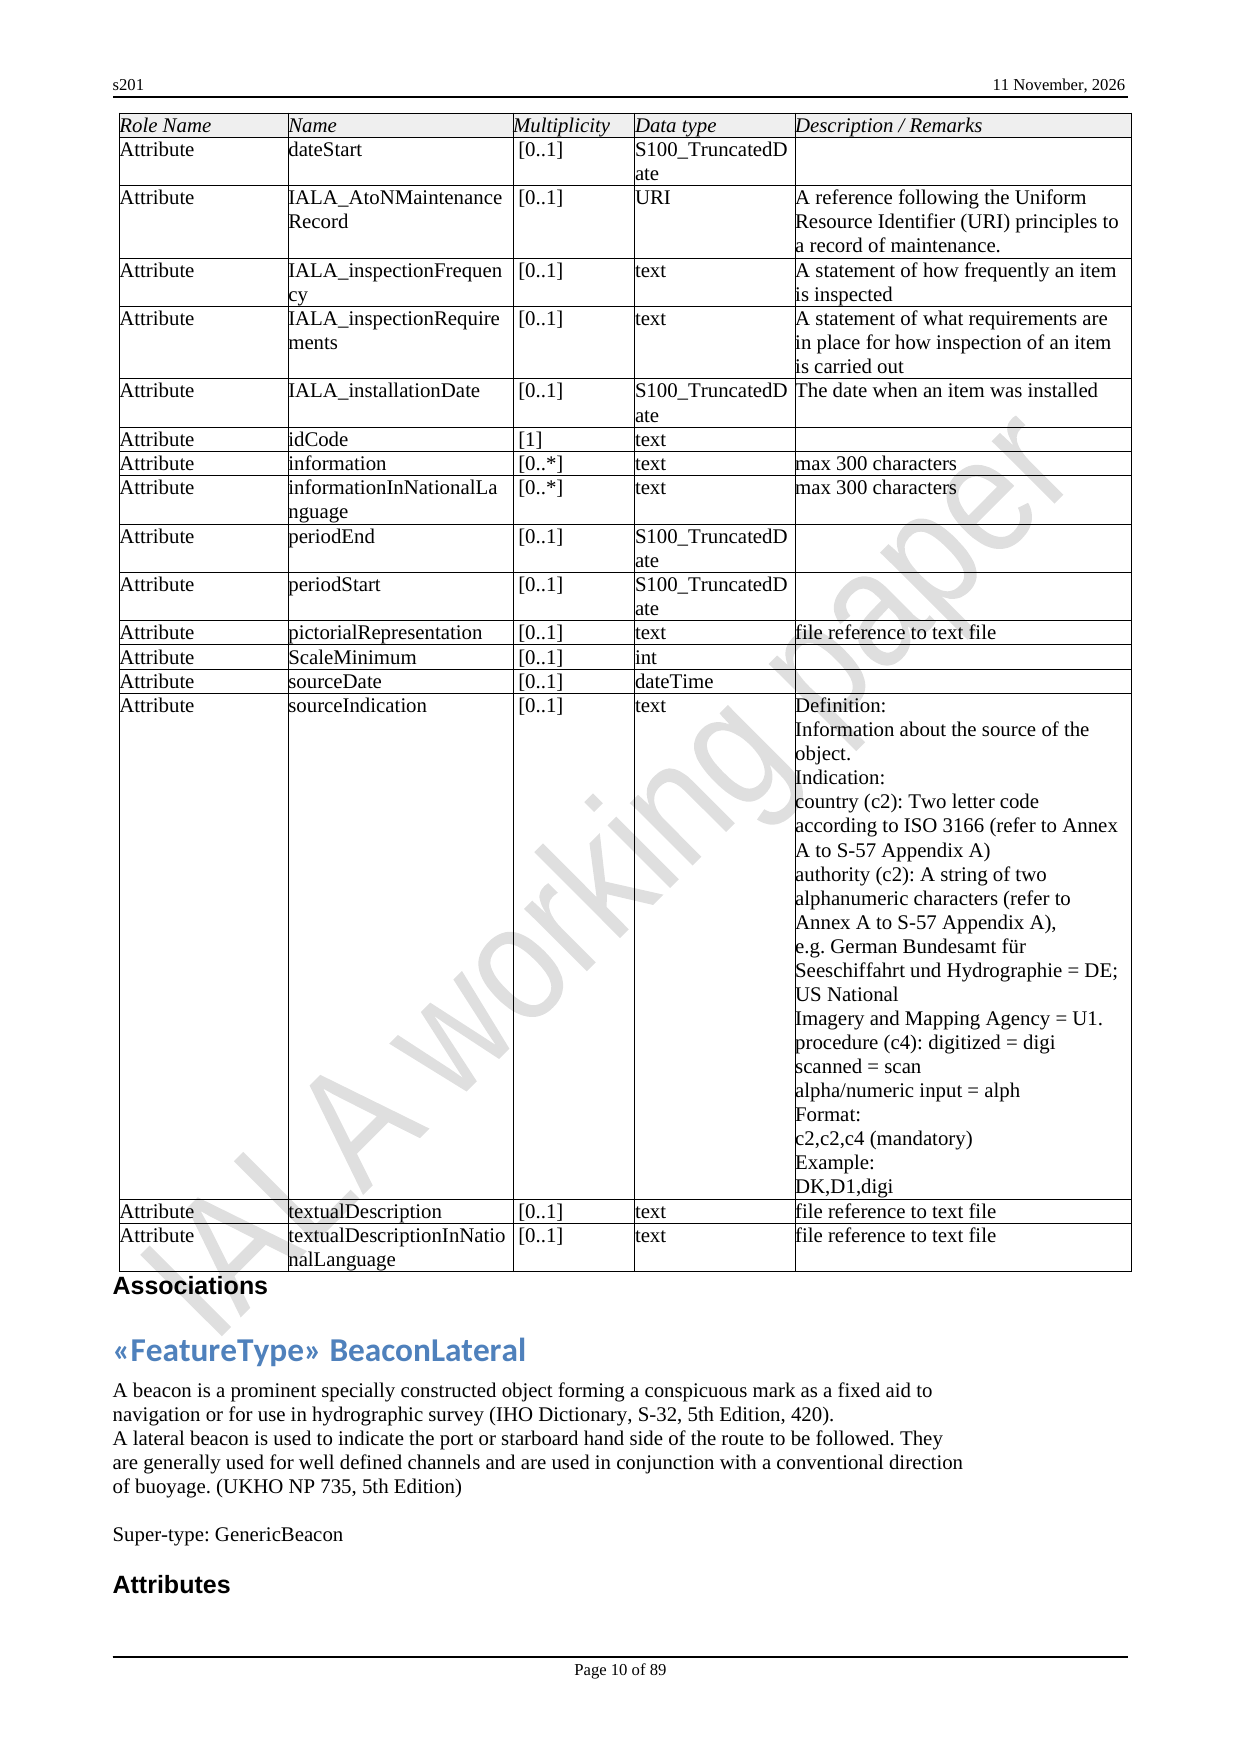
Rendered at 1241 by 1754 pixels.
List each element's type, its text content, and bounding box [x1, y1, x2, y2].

table_cell textualDescription [289, 1200, 513, 1223]
table_header Role Name [120, 114, 288, 137]
text of buoyage. (UKHO NP 735, 5th Edition) [112, 1474, 1128, 1498]
text Attributes [112, 1570, 1128, 1599]
table_cell A reference following the Uniform Resource Identifier (URI) principles to a record of maintenance. [796, 186, 1131, 257]
table_cell dateStart [289, 138, 513, 185]
table_cell [0..1] [514, 621, 634, 644]
table_header Name [289, 114, 513, 137]
table_cell S100_TruncatedDate [635, 525, 795, 572]
table_cell IALA_inspectionRequirements [289, 307, 513, 378]
table_cell IALA_installationDate [289, 379, 513, 427]
table_cell Attribute [120, 476, 288, 523]
table_cell A statement of how frequently an item is inspected [796, 259, 1131, 306]
table_cell Attribute [120, 670, 288, 693]
table_cell pictorialRepresentation [289, 621, 513, 644]
table_cell Attribute [120, 1200, 288, 1223]
table_cell text [635, 476, 795, 523]
table_cell [796, 573, 1131, 620]
table_cell information [289, 452, 513, 475]
table_cell Definition: Information about the source of the object. Indication: country (c2): Two letter code according to ISO 3166 (refer to Annex A to S-57 Appendix A) authority (c2): A string of two alphanumeric characters (refer to Annex A to S-57 Appendix A), e.g. German Bundesamt für Seeschiffahrt und Hydrographie = DE; US National Imagery and Mapping Agency = U1. procedure (c4): digitized = digi scanned = scan alpha/numeric input = alph Format: c2,c2,c4 (mandatory) Example: DK,D1,digi [796, 694, 1131, 1198]
text A beacon is a prominent specially constructed object forming a conspicuous mark as a fixed aid to [112, 1378, 1128, 1402]
table_cell [0..1] [514, 525, 634, 572]
table_cell Attribute [120, 621, 288, 644]
table_cell [0..*] [514, 476, 634, 523]
table_cell IALA_inspectionFrequency [289, 259, 513, 306]
table_cell text [635, 621, 795, 644]
table_cell S100_TruncatedDate [635, 573, 795, 620]
table_cell max 300 characters [796, 452, 1131, 475]
table_cell [0..1] [514, 645, 634, 669]
table_cell [0..1] [514, 1224, 634, 1271]
table_cell [0..1] [514, 186, 634, 257]
table_cell text [635, 259, 795, 306]
table_cell [0..1] [514, 1200, 634, 1223]
table_cell The date when an item was installed [796, 379, 1131, 427]
table_cell text [635, 1224, 795, 1271]
table_cell informationInNationalLanguage [289, 476, 513, 523]
text A lateral beacon is used to indicate the port or starboard hand side of the route to be followed. They [112, 1426, 1128, 1450]
table_cell file reference to text file [796, 1224, 1131, 1271]
table_cell Attribute [120, 573, 288, 620]
table_cell int [635, 645, 795, 669]
table_cell text [635, 694, 795, 1198]
table_cell Attribute [120, 379, 288, 427]
text navigation or for use in hydrographic survey (IHO Dictionary, S-32, 5th Edition, 420). [112, 1402, 1128, 1426]
text Associations [112, 1271, 1128, 1300]
table_cell Attribute [120, 452, 288, 475]
table_cell Attribute [120, 525, 288, 572]
table_cell periodEnd [289, 525, 513, 572]
table_cell Attribute [120, 307, 288, 378]
table_cell [0..1] [514, 138, 634, 185]
table_cell [796, 670, 1131, 693]
table_cell [0..1] [514, 694, 634, 1198]
table_cell [0..1] [514, 259, 634, 306]
table_cell [1] [514, 428, 634, 451]
table_cell [796, 138, 1131, 185]
table_cell S100_TruncatedDate [635, 379, 795, 427]
table_cell IALA_AtoNMaintenanceRecord [289, 186, 513, 257]
table_header Multiplicity [514, 114, 634, 137]
table_cell dateTime [635, 670, 795, 693]
table_header Description / Remarks [796, 114, 1131, 137]
table_cell URI [635, 186, 795, 257]
table_cell text [635, 1200, 795, 1223]
table_cell sourceDate [289, 670, 513, 693]
table_cell text [635, 452, 795, 475]
table_cell Attribute [120, 138, 288, 185]
table_cell [796, 525, 1131, 572]
table_cell idCode [289, 428, 513, 451]
table_cell A statement of what requirements are in place for how inspection of an item is carried out [796, 307, 1131, 378]
table_cell text [635, 428, 795, 451]
table_cell periodStart [289, 573, 513, 620]
table_cell [796, 428, 1131, 451]
table_cell [0..1] [514, 670, 634, 693]
table_cell [0..1] [514, 307, 634, 378]
text Super-type: GenericBeacon [112, 1522, 1128, 1546]
table_cell Attribute [120, 259, 288, 306]
table_cell textualDescriptionInNationalLanguage [289, 1224, 513, 1271]
table_cell [0..*] [514, 452, 634, 475]
table_cell ScaleMinimum [289, 645, 513, 669]
table_cell sourceIndication [289, 694, 513, 1198]
table_cell file reference to text file [796, 621, 1131, 644]
table_cell Attribute [120, 428, 288, 451]
table_cell Attribute [120, 1224, 288, 1271]
table_cell Attribute [120, 186, 288, 257]
text are generally used for well defined channels and are used in conjunction with a conventional direction [112, 1450, 1128, 1474]
table_cell [796, 645, 1131, 669]
table_header Data type [635, 114, 795, 137]
table_cell Attribute [120, 694, 288, 1198]
table_cell [0..1] [514, 573, 634, 620]
table_cell S100_TruncatedDate [635, 138, 795, 185]
table_cell file reference to text file [796, 1200, 1131, 1223]
subtitle «FeatureType» BeaconLateral [112, 1329, 1128, 1369]
table_cell [0..1] [514, 379, 634, 427]
table_cell text [635, 307, 795, 378]
table_cell max 300 characters [796, 476, 1131, 523]
table_cell Attribute [120, 645, 288, 669]
